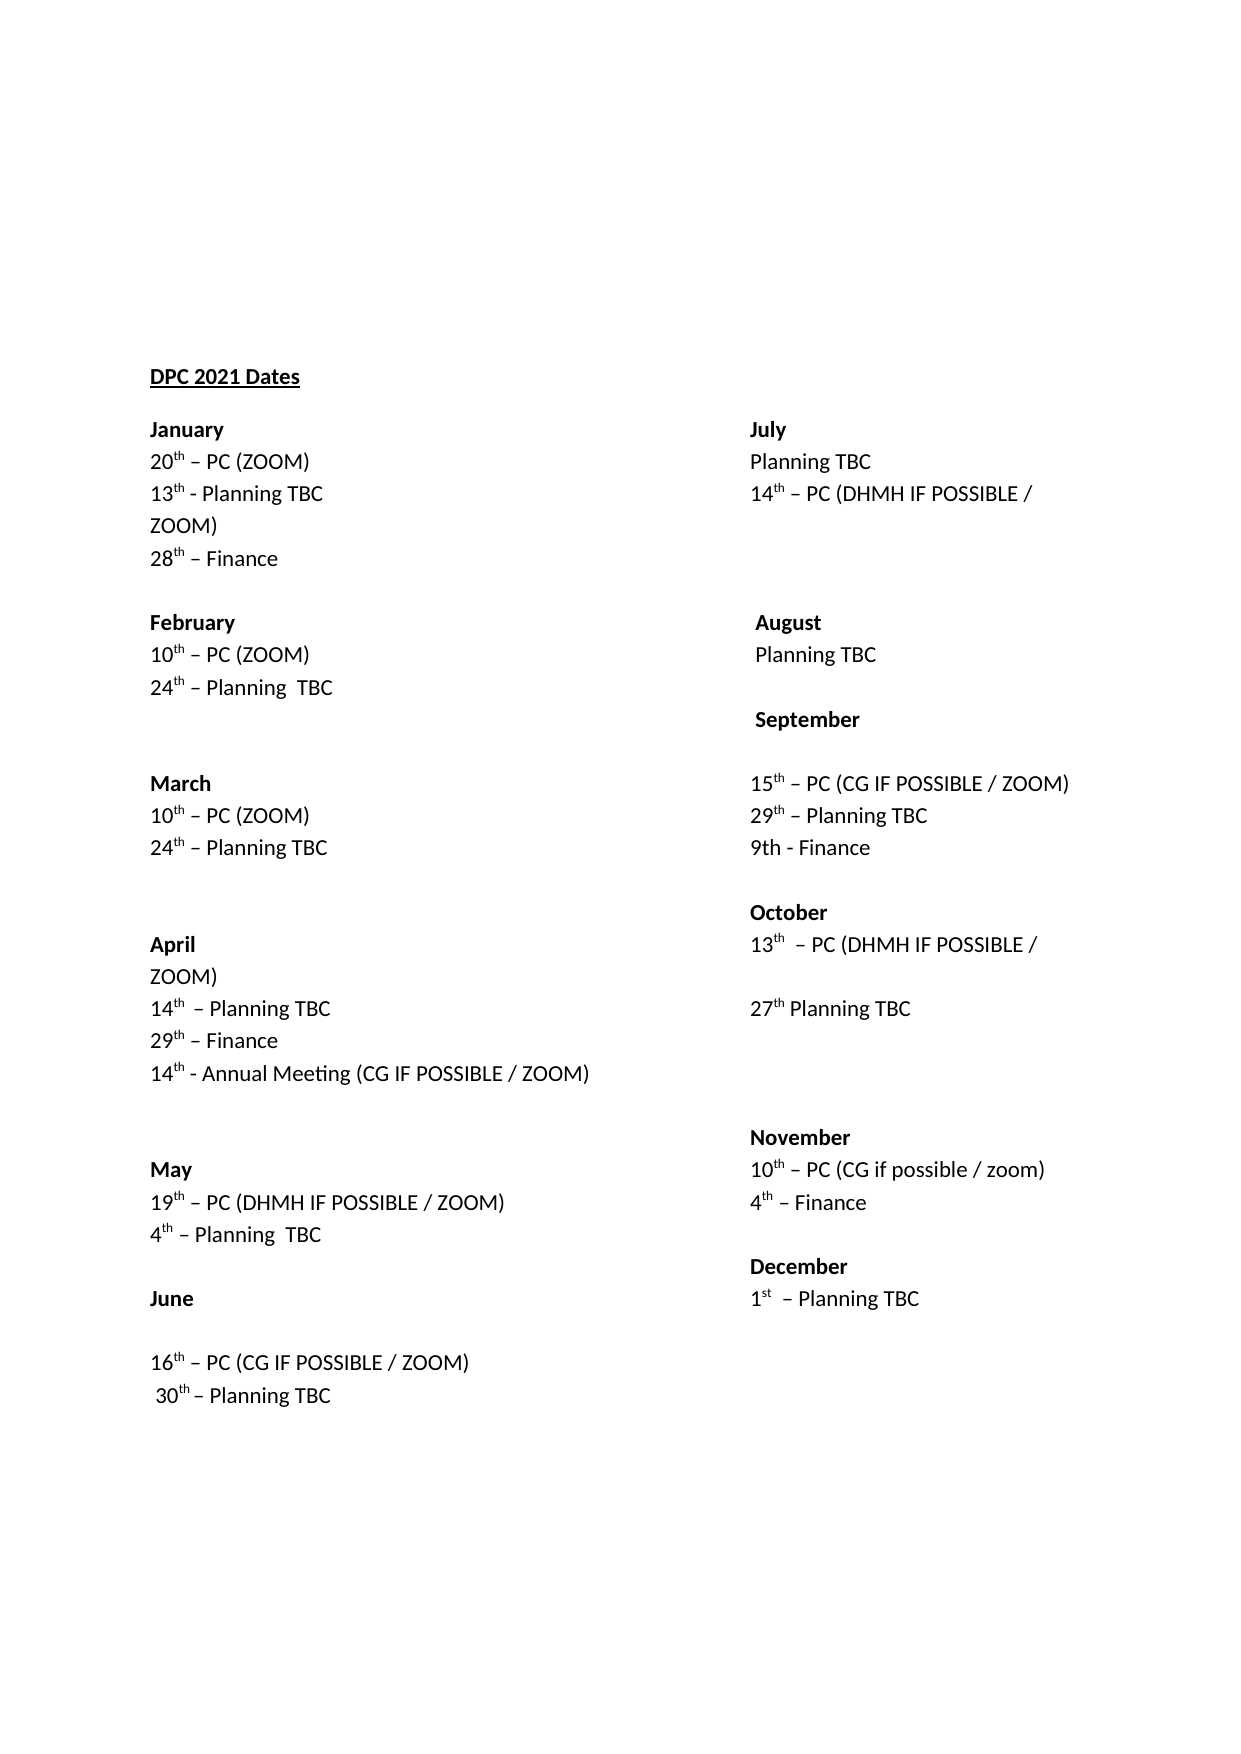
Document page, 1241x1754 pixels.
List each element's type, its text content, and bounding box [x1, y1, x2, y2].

text February August [150, 608, 1090, 636]
text 13th - Planning TBC 14th – PC (DHMH IF POSSIBLE / ZOOM) [150, 479, 1090, 540]
text 4th – Planning TBC [150, 1220, 1090, 1248]
text June 1st – Planning TBC [150, 1284, 1090, 1344]
text 24th – Planning TBC [150, 673, 1090, 701]
text 10th – PC (ZOOM) Planning TBC [150, 640, 1090, 668]
text 24th – Planning TBC 9th - Finance [150, 833, 1090, 862]
text 30th – Planning TBC [150, 1381, 1090, 1409]
text 28th – Finance [150, 544, 1090, 604]
text March 15th – PC (CG IF POSSIBLE / ZOOM) [150, 769, 1090, 797]
text September [150, 705, 1090, 765]
text April 13th – PC (DHMH IF POSSIBLE / ZOOM) [150, 930, 1090, 990]
text DPC 2021 Dates [150, 362, 1090, 390]
text 19th – PC (DHMH IF POSSIBLE / ZOOM) 4th – Finance [150, 1188, 1090, 1216]
text 20th – PC (ZOOM) Planning TBC [150, 447, 1090, 475]
text 16th – PC (CG IF POSSIBLE / ZOOM) [150, 1348, 1090, 1377]
text 14th - Annual Meeting (CG IF POSSIBLE / ZOOM) [150, 1059, 1090, 1119]
text 29th – Finance [150, 1027, 1090, 1055]
text 10th – PC (ZOOM) 29th – Planning TBC [150, 801, 1090, 829]
text October [150, 898, 1090, 926]
text 14th – Planning TBC 27th Planning TBC [150, 994, 1090, 1022]
text November [675, 1123, 1090, 1151]
text January July [150, 415, 1090, 443]
text May 10th – PC (CG if possible / zoom) [150, 1155, 1090, 1183]
text December [150, 1252, 1090, 1280]
